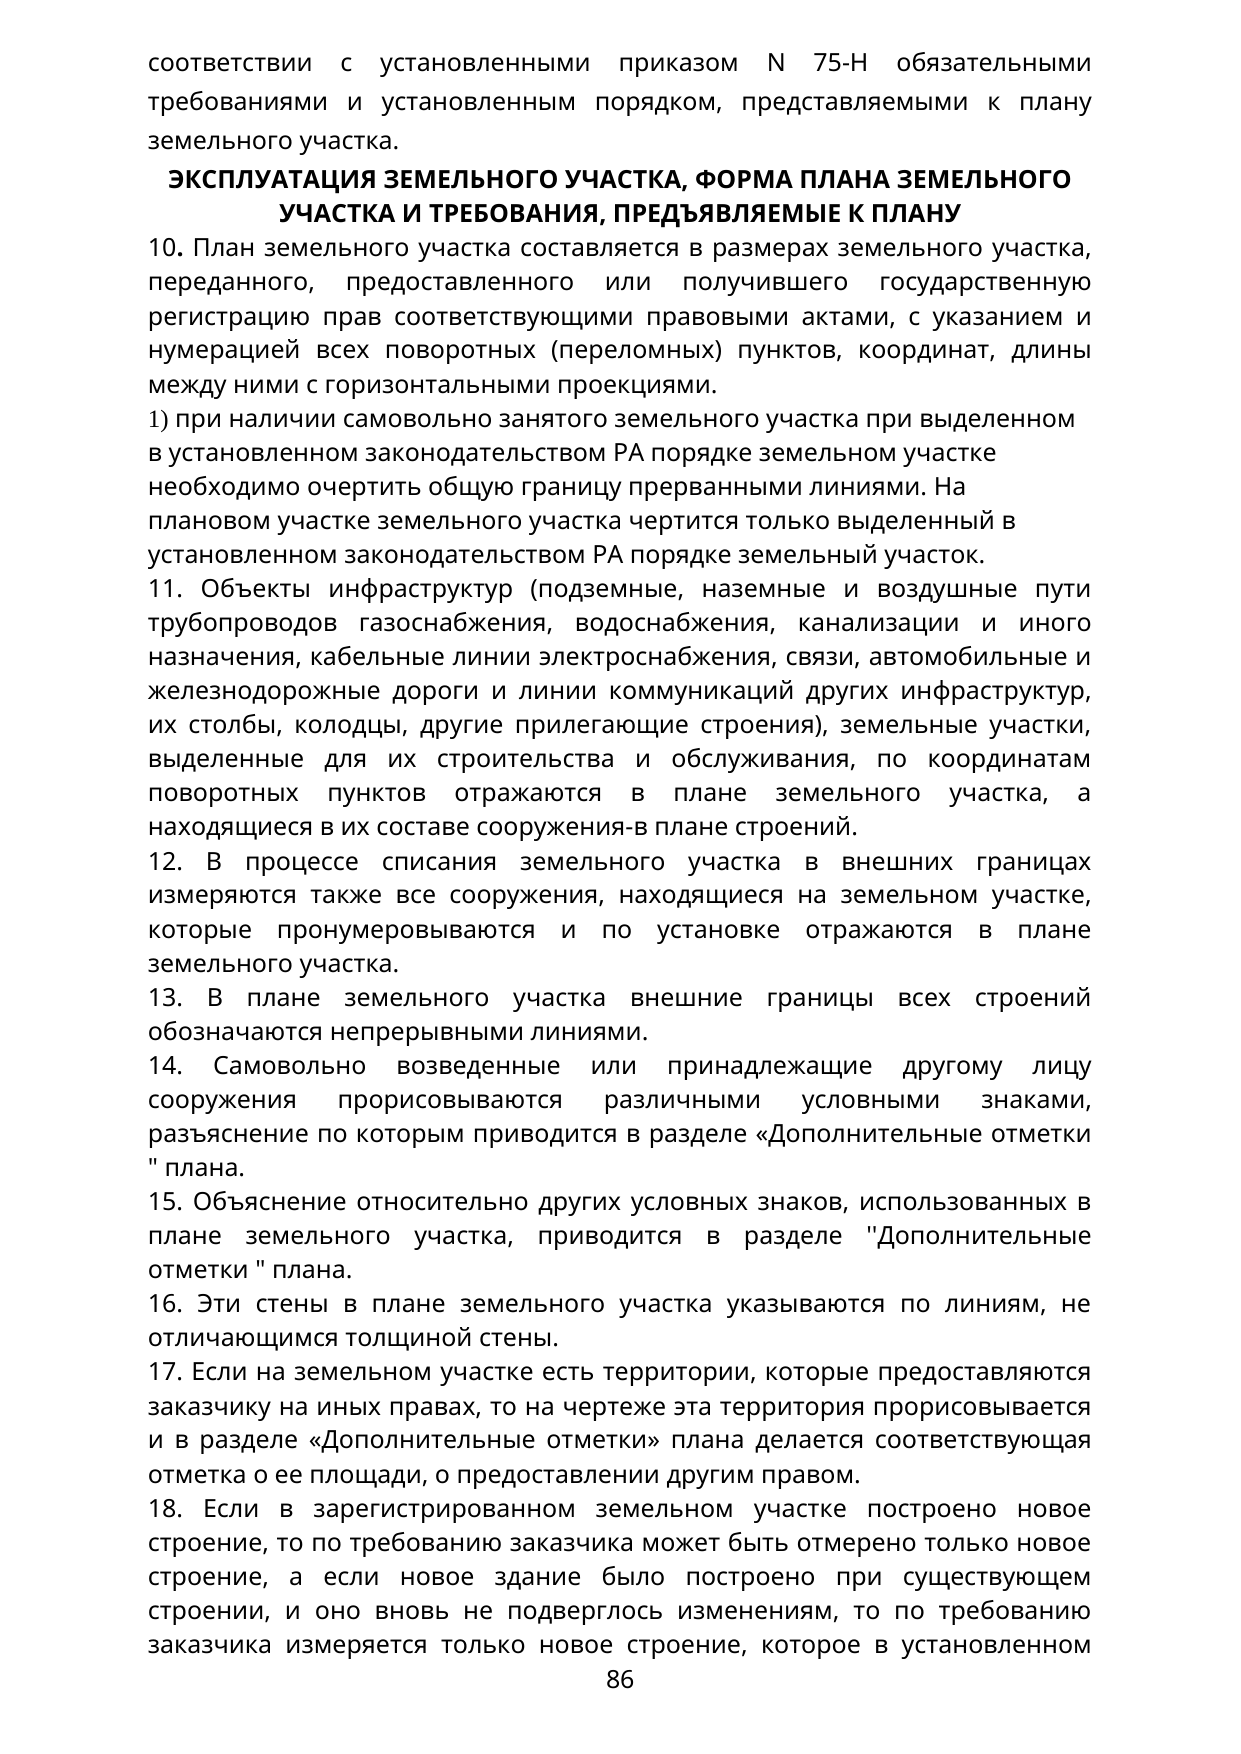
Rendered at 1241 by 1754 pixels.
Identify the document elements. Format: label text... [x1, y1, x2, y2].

text 1) при наличии самовольно занятого земельного участка при выделенном в установленном законодательством РА порядке земельном участке необходимо очертить общую границу прерванными линиями. На плановом участке земельного участка чертится только выделенный в установленном законодательством РА порядке земельный участок. [148, 400, 1092, 571]
text 17. Если на земельном участке есть территории, которые предоставляются заказчику на иных правах, то на чертеже эта территория прорисовывается и в разделе «Дополнительные отметки» плана делается соответствующая отметка о ее площади, о предоставлении другим правом. [148, 1354, 1092, 1490]
text ЭКСПЛУАТАЦИЯ ЗЕМЕЛЬНОГО УЧАСТКА, ФОРМА ПЛАНА ЗЕМЕЛЬНОГО УЧАСТКА И ТРЕБОВАНИЯ, ПРЕДЪЯВЛЯЕМЫЕ К ПЛАНУ [148, 162, 1092, 230]
text 16. Эти стены в плане земельного участка указываются по линиям, не отличающимся толщиной стены. [148, 1286, 1092, 1354]
text 14. Самовольно возведенные или принадлежащие другому лицу сооружения прорисовываются различными условными знаками, разъяснение по которым приводится в разделе «Дополнительные отметки " плана. [148, 1047, 1092, 1184]
text 13. В плане земельного участка внешние границы всех строений обозначаются непрерывными линиями. [148, 979, 1092, 1047]
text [148, 1490, 1092, 1661]
text 10. План земельного участка составляется в размерах земельного участка, переданного, предоставленного или получившего государственную регистрацию прав соответствующими правовыми актами, с указанием и нумерацией всех поворотных (переломных) пунктов, координат, длины между ними с горизонтальными проекциями. [148, 230, 1092, 400]
text 11. Объекты инфраструктур (подземные, наземные и воздушные пути трубопроводов газоснабжения, водоснабжения, канализации и иного назначения, кабельные линии электроснабжения, связи, автомобильные и железнодорожные дороги и линии коммуникаций других инфраструктур, их столбы, колодцы, другие прилегающие строения), земельные участки, выделенные для их строительства и обслуживания, по координатам поворотных пунктов отражаются в плане земельного участка, а находящиеся в их составе сооружения-в плане строений. [148, 571, 1092, 843]
text 15. Объяснение относительно других условных знаков, использованных в плане земельного участка, приводится в разделе ''Дополнительные отметки " плана. [148, 1184, 1092, 1286]
text Услуги по замеру (учету) зданий, сооружений, земельных участков, считающихся собственностью общины города Ереван, необходимо осуществлять и планы должны быть составлены в соответствии требованиям руководителя комитета кадастра РА от 08.04.2021г. в соответствии с установленными приказом N 75-Н обязательными требованиями и установленным порядком, представляемыми к плану земельного участка. [148, 44, 1092, 157]
text 12. В процессе списания земельного участка в внешних границах измеряются также все сооружения, находящиеся на земельном участке, которые пронумеровываются и по установке отражаются в плане земельного участка. [148, 843, 1092, 979]
